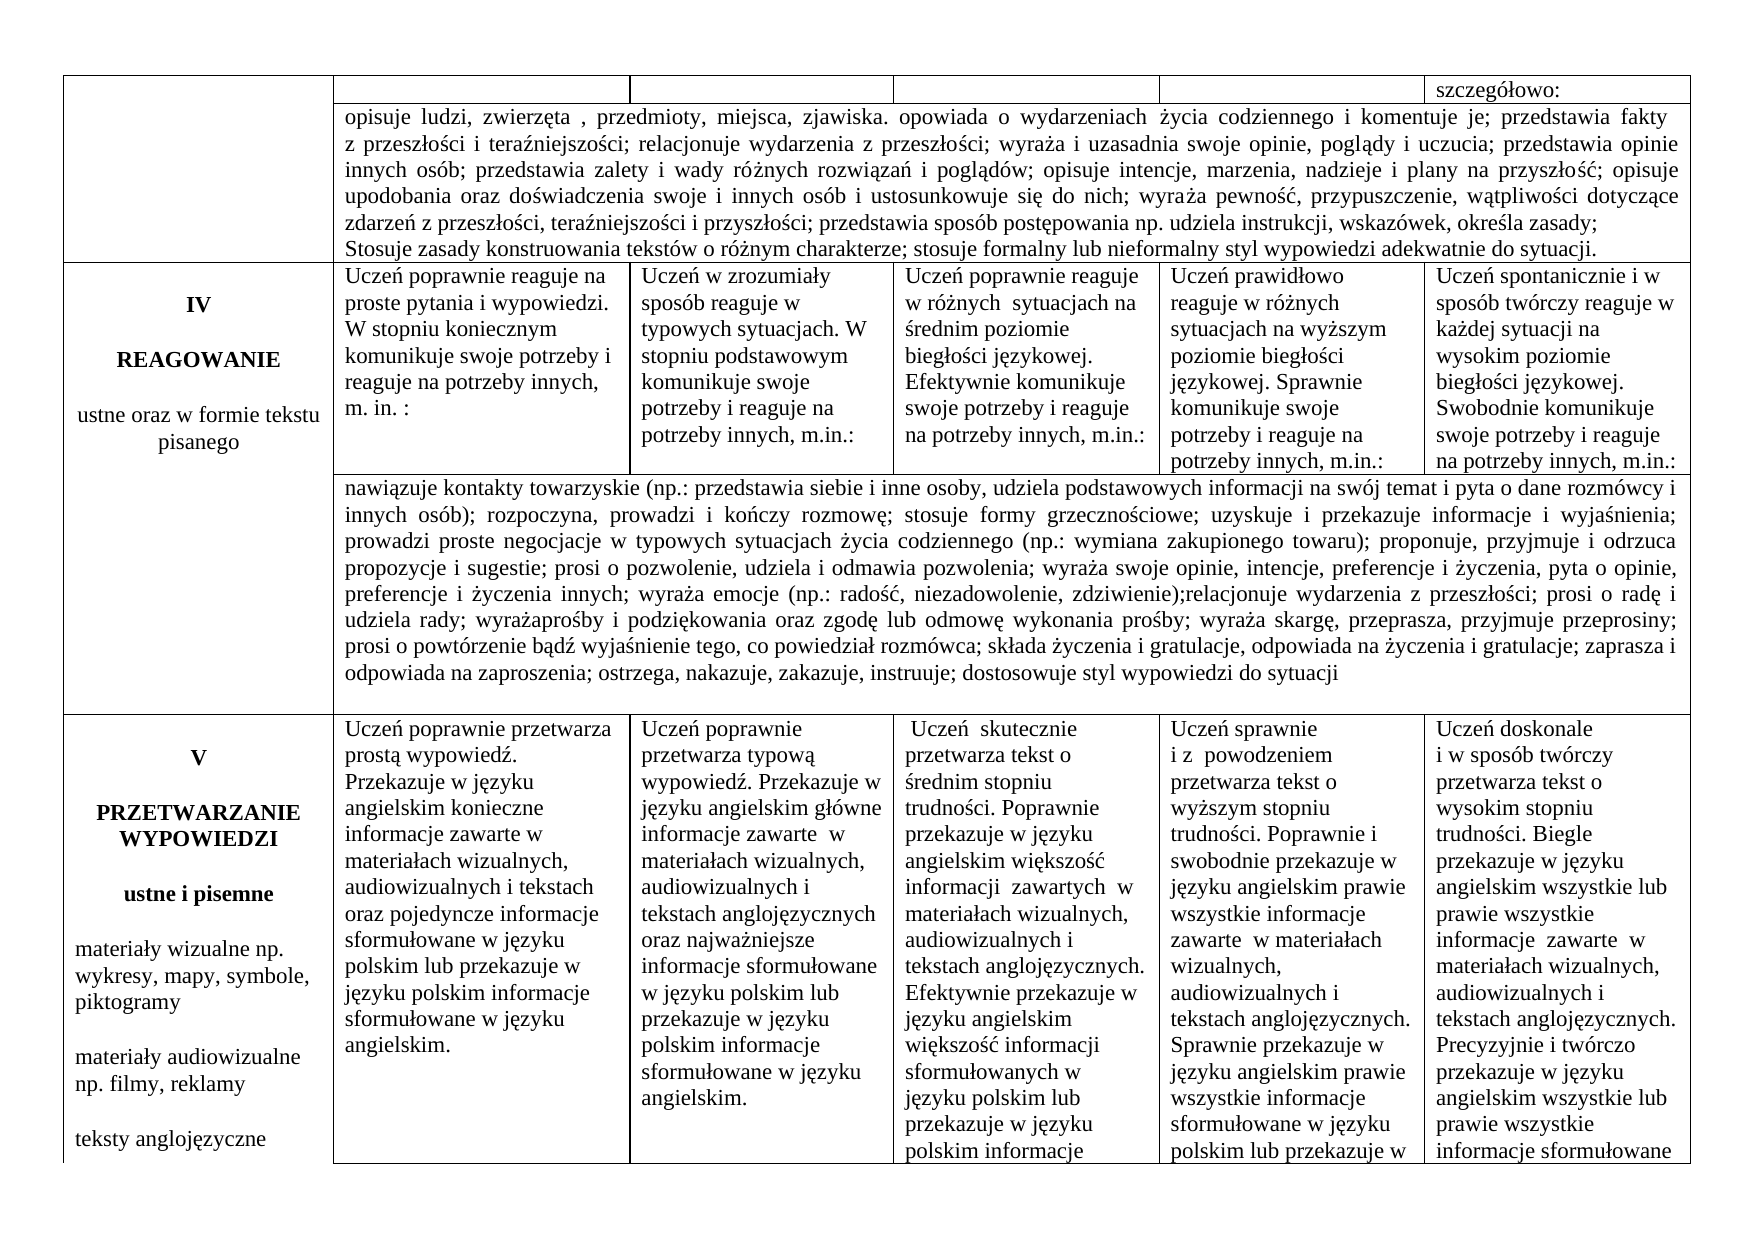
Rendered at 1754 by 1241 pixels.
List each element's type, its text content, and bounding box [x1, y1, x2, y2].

table_cell Uczeń spontanicznie i w sposób twórczy reaguje w każdej sytuacji na wysokim poziomie biegłości językowej. Swobodnie komunikuje swoje potrzeby i reaguje na potrzeby innych, m.in.: [1425, 263, 1690, 473]
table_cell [334, 715, 629, 1163]
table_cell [64, 76, 333, 262]
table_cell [64, 715, 333, 1163]
table_cell Uczeń w zrozumiały sposób reaguje w typowych sytuacjach. W stopniu podstawowym komunikuje swoje potrzeby i reaguje na potrzeby innych, m.in.: [631, 263, 893, 473]
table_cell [631, 715, 893, 1163]
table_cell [1425, 715, 1690, 1163]
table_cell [894, 715, 1159, 1163]
table_cell opisuje ludzi, zwierzęta , przedmioty, miejsca, zjawiska. opowiada o wydarzeniach życia codziennego i komentuje je; przedstawia fakty z przeszłości i teraźniejszości; relacjonuje wydarzenia z przeszłości; wyraża i uzasadnia swoje opinie, poglądy i uczucia; przedstawia opinie innych osób; przedstawia zalety i wady różnych rozwiązań i poglądów; opisuje intencje, marzenia, nadzieje i plany na przyszłość; opisuje upodobania oraz doświadczenia swoje i innych osób i ustosunkowuje się do nich; wyraża pewność, przypuszczenie, wątpliwości dotyczące zdarzeń z przeszłości, teraźniejszości i przyszłości; przedstawia sposób postępowania np. udziela instrukcji, wskazówek, określa zasady; Stosuje zasady konstruowania tekstów o różnym charakterze; stosuje formalny lub nieformalny styl wypowiedzi adekwatnie do sytuacji. [334, 104, 1690, 262]
table_cell nawiązuje kontakty towarzyskie (np.: przedstawia siebie i inne osoby, udziela podstawowych informacji na swój temat i pyta o dane rozmówcy i innych osób); rozpoczyna, prowadzi i kończy rozmowę; stosuje formy grzecznościowe; uzyskuje i przekazuje informacje i wyjaśnienia; prowadzi proste negocjacje w typowych sytuacjach życia codziennego (np.: wymiana zakupionego towaru); proponuje, przyjmuje i odrzuca propozycje i sugestie; prosi o pozwolenie, udziela i odmawia pozwolenia; wyraża swoje opinie, intencje, preferencje i życzenia, pyta o opinie, preferencje i życzenia innych; wyraża emocje (np.: radość, niezadowolenie, zdziwienie);relacjonuje wydarzenia z przeszłości; prosi o radę i udziela rady; wyrażaprośby i podziękowania oraz zgodę lub odmowę wykonania prośby; wyraża skargę, przeprasza, przyjmuje przeprosiny; prosi o powtórzenie bądź wyjaśnienie tego, co powiedział rozmówca; składa życzenia i gratulacje, odpowiada na życzenia i gratulacje; zaprasza i odpowiada na zaproszenia; ostrzega, nakazuje, zakazuje, instruuje; dostosowuje styl wypowiedzi do sytuacji [334, 475, 1690, 714]
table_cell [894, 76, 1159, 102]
table_cell IV REAGOWANIE ustne oraz w formie tekstu pisanego [64, 263, 333, 714]
table_cell Uczeń poprawnie reaguje w różnych sytuacjach na średnim poziomie biegłości językowej. Efektywnie komunikuje swoje potrzeby i reaguje na potrzeby innych, m.in.: [894, 263, 1159, 473]
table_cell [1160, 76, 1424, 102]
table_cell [1160, 715, 1424, 1163]
table_cell Uczeń poprawnie reaguje na proste pytania i wypowiedzi. W stopniu koniecznym komunikuje swoje potrzeby i reaguje na potrzeby innych, m. in. : [334, 263, 629, 473]
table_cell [631, 76, 893, 102]
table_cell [1425, 76, 1690, 102]
table_cell Uczeń prawidłowo reaguje w różnych sytuacjach na wyższym poziomie biegłości językowej. Sprawnie komunikuje swoje potrzeby i reaguje na potrzeby innych, m.in.: [1160, 263, 1424, 473]
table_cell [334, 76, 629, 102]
